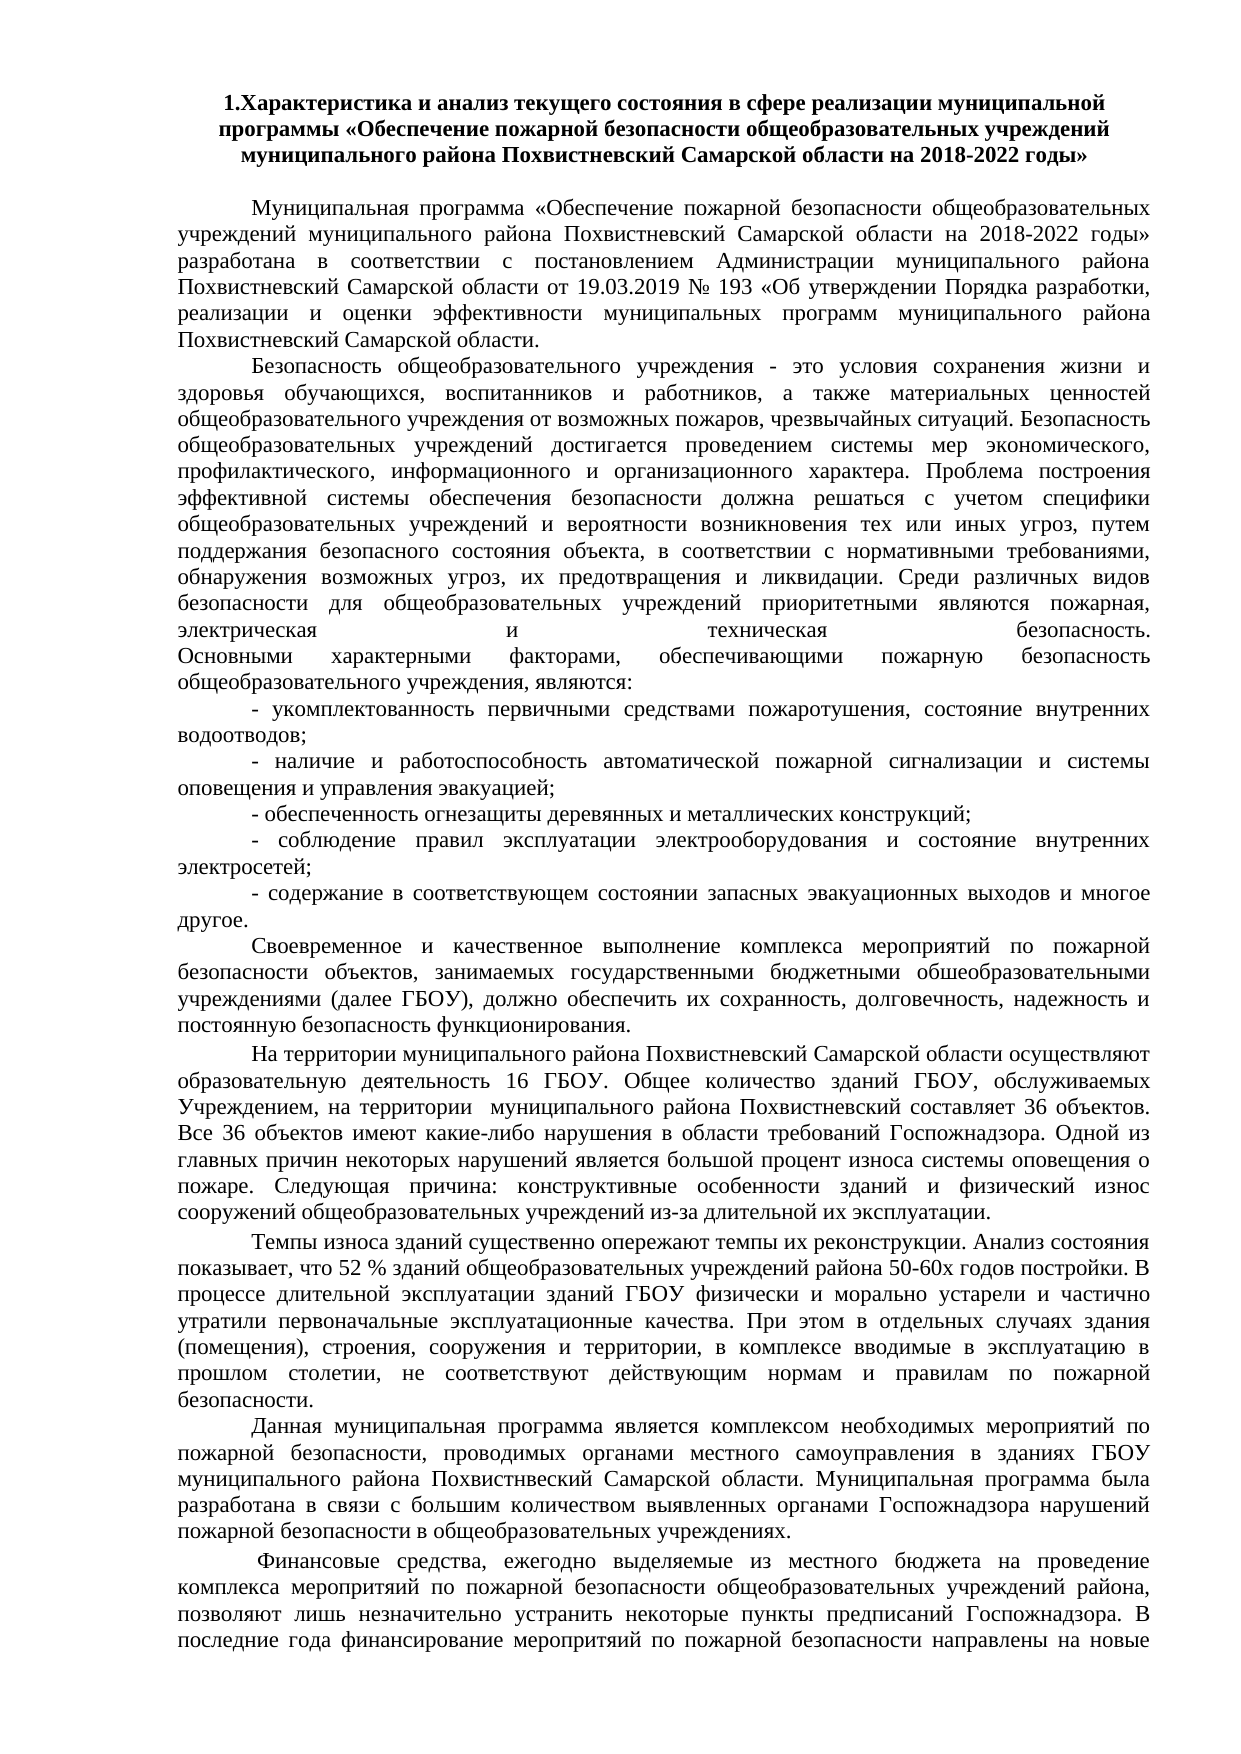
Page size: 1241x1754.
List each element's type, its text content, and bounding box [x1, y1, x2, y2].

text - содержание в соответствующем состоянии запасных эвакуационных выходов и многое другое. [177, 879, 1152, 932]
text - укомплектованность первичными средствами пожаротушения, состояние внутренних водоотводов; [177, 695, 1152, 747]
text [177, 1547, 1152, 1652]
text Темпы износа зданий существенно опережают темпы их реконструкции. Анализ состояния показывает, что 52 % зданий общеобразовательных учреждений района 50-60х годов постройки. В процессе длительной эксплуатации зданий ГБОУ физически и морально устарели и частично утратили первоначальные эксплуатационные качества. При этом в отдельных случаях здания (помещения), строения, сооружения и территории, в комплексе вводимые в эксплуатацию в прошлом столетии, не соответствуют действующим нормам и правилам по пожарной безопасности. [177, 1228, 1152, 1412]
text - наличие и работоспособность автоматической пожарной сигнализации и системы оповещения и управления эвакуацией; [177, 747, 1152, 800]
text На территории муниципального района Похвистневский Самарской области осуществляют образовательную деятельность 16 ГБОУ. Общее количество зданий ГБОУ, обслуживаемых Учреждением, на территории муниципального района Похвистневский составляет 36 объектов. Все 36 объектов имеют какие-либо нарушения в области требований Госпожнадзора. Одной из главных причин некоторых нарушений является большой процент износа системы оповещения о пожаре. Следующая причина: конструктивные особенности зданий и физический износ сооружений общеобразовательных учреждений из-за длительной их эксплуатации. [177, 1040, 1152, 1225]
text Муниципальная программа «Обеспечение пожарной безопасности общеобразовательных учреждений муниципального района Похвистневский Самарской области на 2018-2022 годы» разработана в соответствии с постановлением Администрации муниципального района Похвистневский Самарской области от 19.03.2019 № 193 «Об утверждении Порядка разработки, реализации и оценки эффективности муниципальных программ муниципального района Похвистневский Самарской области. [177, 194, 1152, 352]
text Данная муниципальная программа является комплексом необходимых мероприятий по пожарной безопасности, проводимых органами местного самоуправления в зданиях ГБОУ муниципального района Похвистнвеский Самарской области. Муниципальная программа была разработана в связи с большим количеством выявленных органами Госпожнадзора нарушений пожарной безопасности в общеобразовательных учреждениях. [177, 1412, 1152, 1544]
text 1.Характеристика и анализ текущего состояния в сфере реализации муниципальной программы «Обеспечение пожарной безопасности общеобразовательных учреждений муниципального района Похвистневский Самарской области на 2018-2022 годы» [177, 89, 1152, 168]
text - обеспеченность огнезащиты деревянных и металлических конструкций; [177, 800, 1152, 827]
text Безопасность общеобразовательного учреждения - это условия сохранения жизни и здоровья обучающихся, воспитанников и работников, а также материальных ценностей общеобразовательного учреждения от возможных пожаров, чрезвычайных ситуаций. Безопасность общеобразовательных учреждений достигается проведением системы мер экономического, профилактического, информационного и организационного характера. Проблема построения эффективной системы обеспечения безопасности должна решаться с учетом специфики общеобразовательных учреждений и вероятности возникновения тех или иных угроз, путем поддержания безопасного состояния объекта, в соответствии с нормативными требованиями, обнаружения возможных угроз, их предотвращения и ликвидации. Среди различных видов безопасности для общеобразовательных учреждений приоритетными являются пожарная, электрическая и техническая безопасность. Основными характерными факторами, обеспечивающими пожарную безопасность общеобразовательного учреждения, являются: [177, 352, 1152, 695]
text Своевременное и качественное выполнение комплекса мероприятий по пожарной безопасности объектов, занимаемых государственными бюджетными обшеобразовательными учреждениями (далее ГБОУ), должно обеспечить их сохранность, долговечность, надежность и постоянную безопасность функционирования. [177, 932, 1152, 1037]
text - соблюдение правил эксплуатации электрооборудования и состояние внутренних электросетей; [177, 827, 1152, 879]
